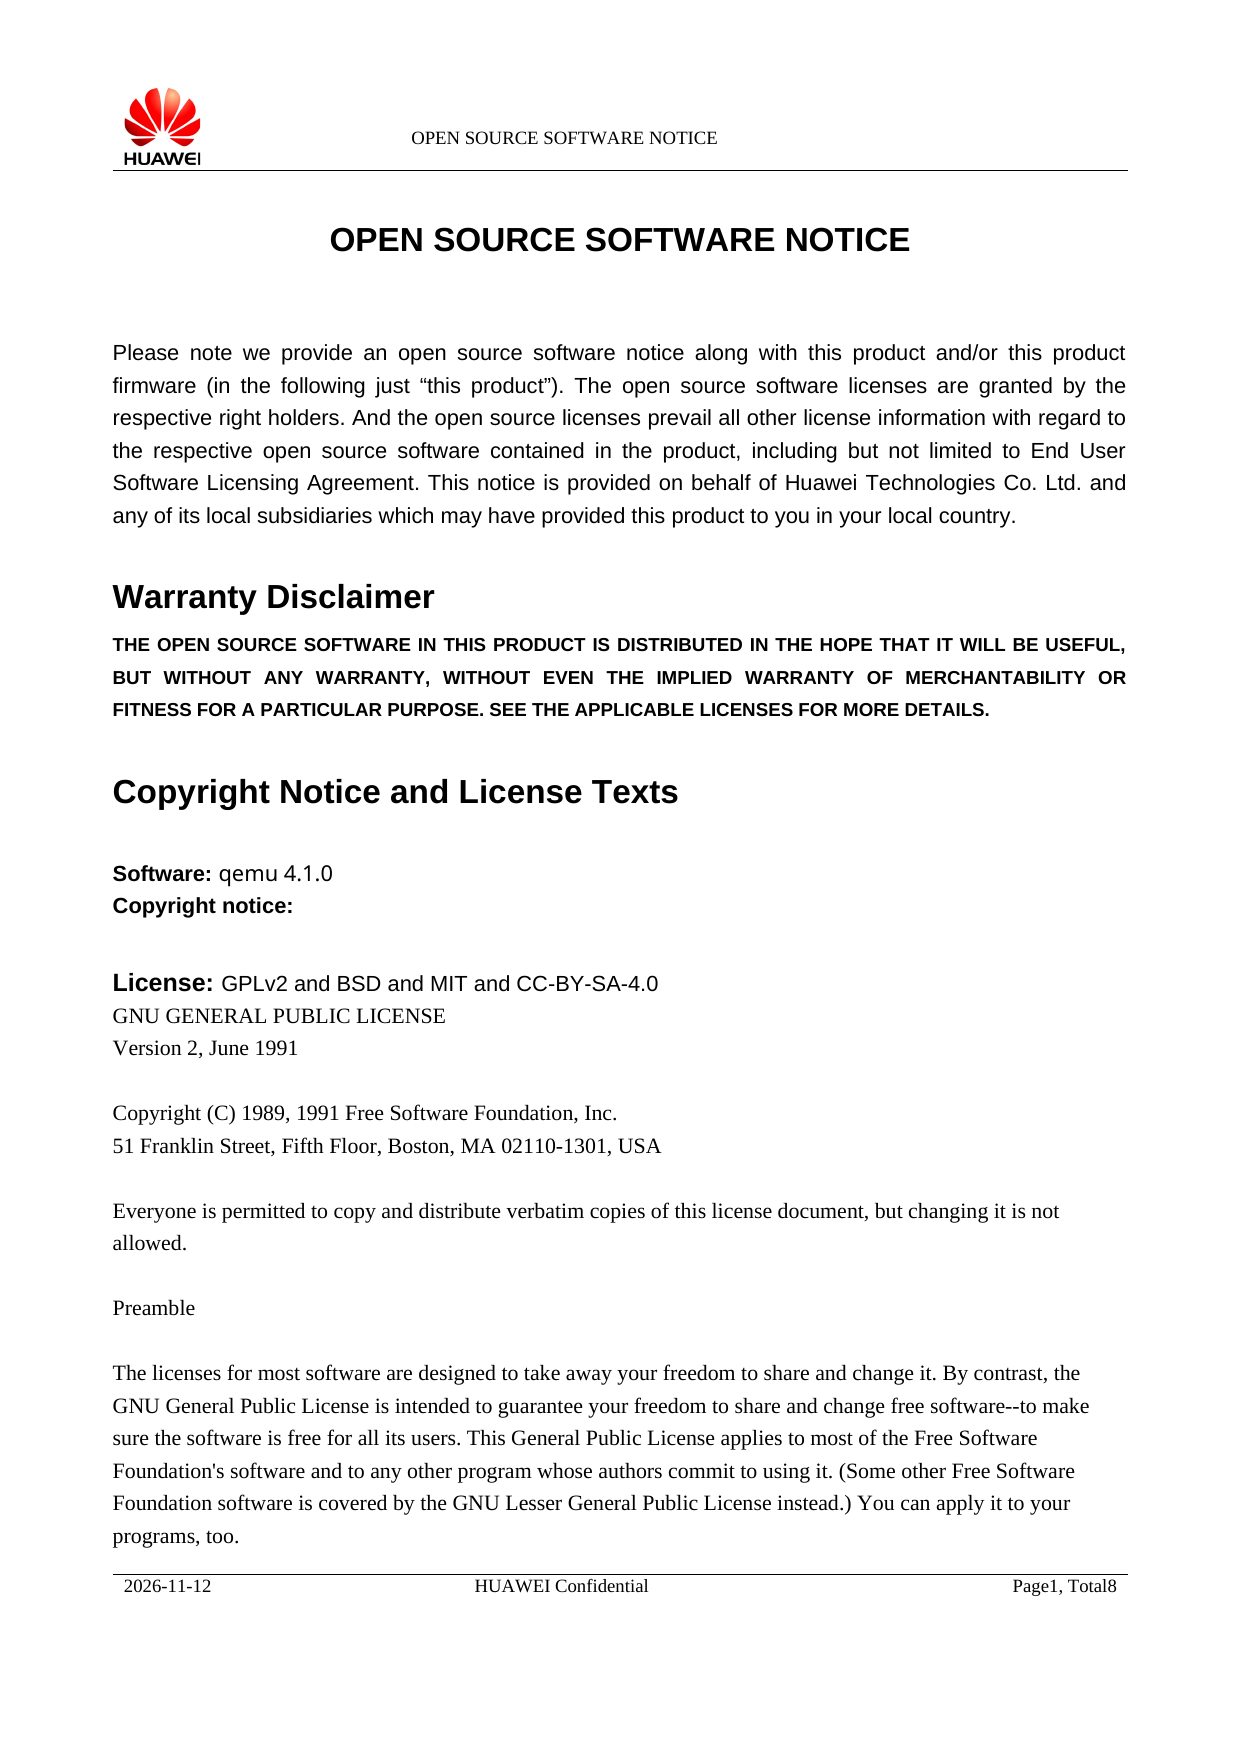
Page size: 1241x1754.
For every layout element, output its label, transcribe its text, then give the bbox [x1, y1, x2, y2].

text Copyright notice: [112, 889, 1128, 921]
text OPEN SOURCE SOFTWARE NOTICE [112, 206, 1128, 271]
text The open source software in this product is distributed in the hope that it will be useful, but WITHOUT ANY WARRANTY, without even the implied warranty of MERCHANTABILITY or FITNESS FOR A PARTICULAR PURPOSE. See the applicable licenses for more details. [112, 629, 1128, 726]
text License: GPLv2 and BSD and MIT and CC-BY-SA-4.0 [112, 966, 1128, 999]
text Please note we provide an open source software notice along with this product and/or this product firmware (in the following just “this product”). The open source software licenses are granted by the respective right holders. And the open source licenses prevail all other license information with regard to the respective open source software contained in the product, including but not limited to End User Software Licensing Agreement. This notice is provided on behalf of Huawei Technologies Co. Ltd. and any of its local subsidiaries which may have provided this product to you in your local country. [112, 336, 1128, 531]
title Software: qemu 4.1.0 [112, 856, 1128, 889]
text Warranty Disclaimer [112, 564, 1128, 629]
text Copyright Notice and License Texts [112, 759, 1128, 824]
picture [124, 88, 201, 165]
